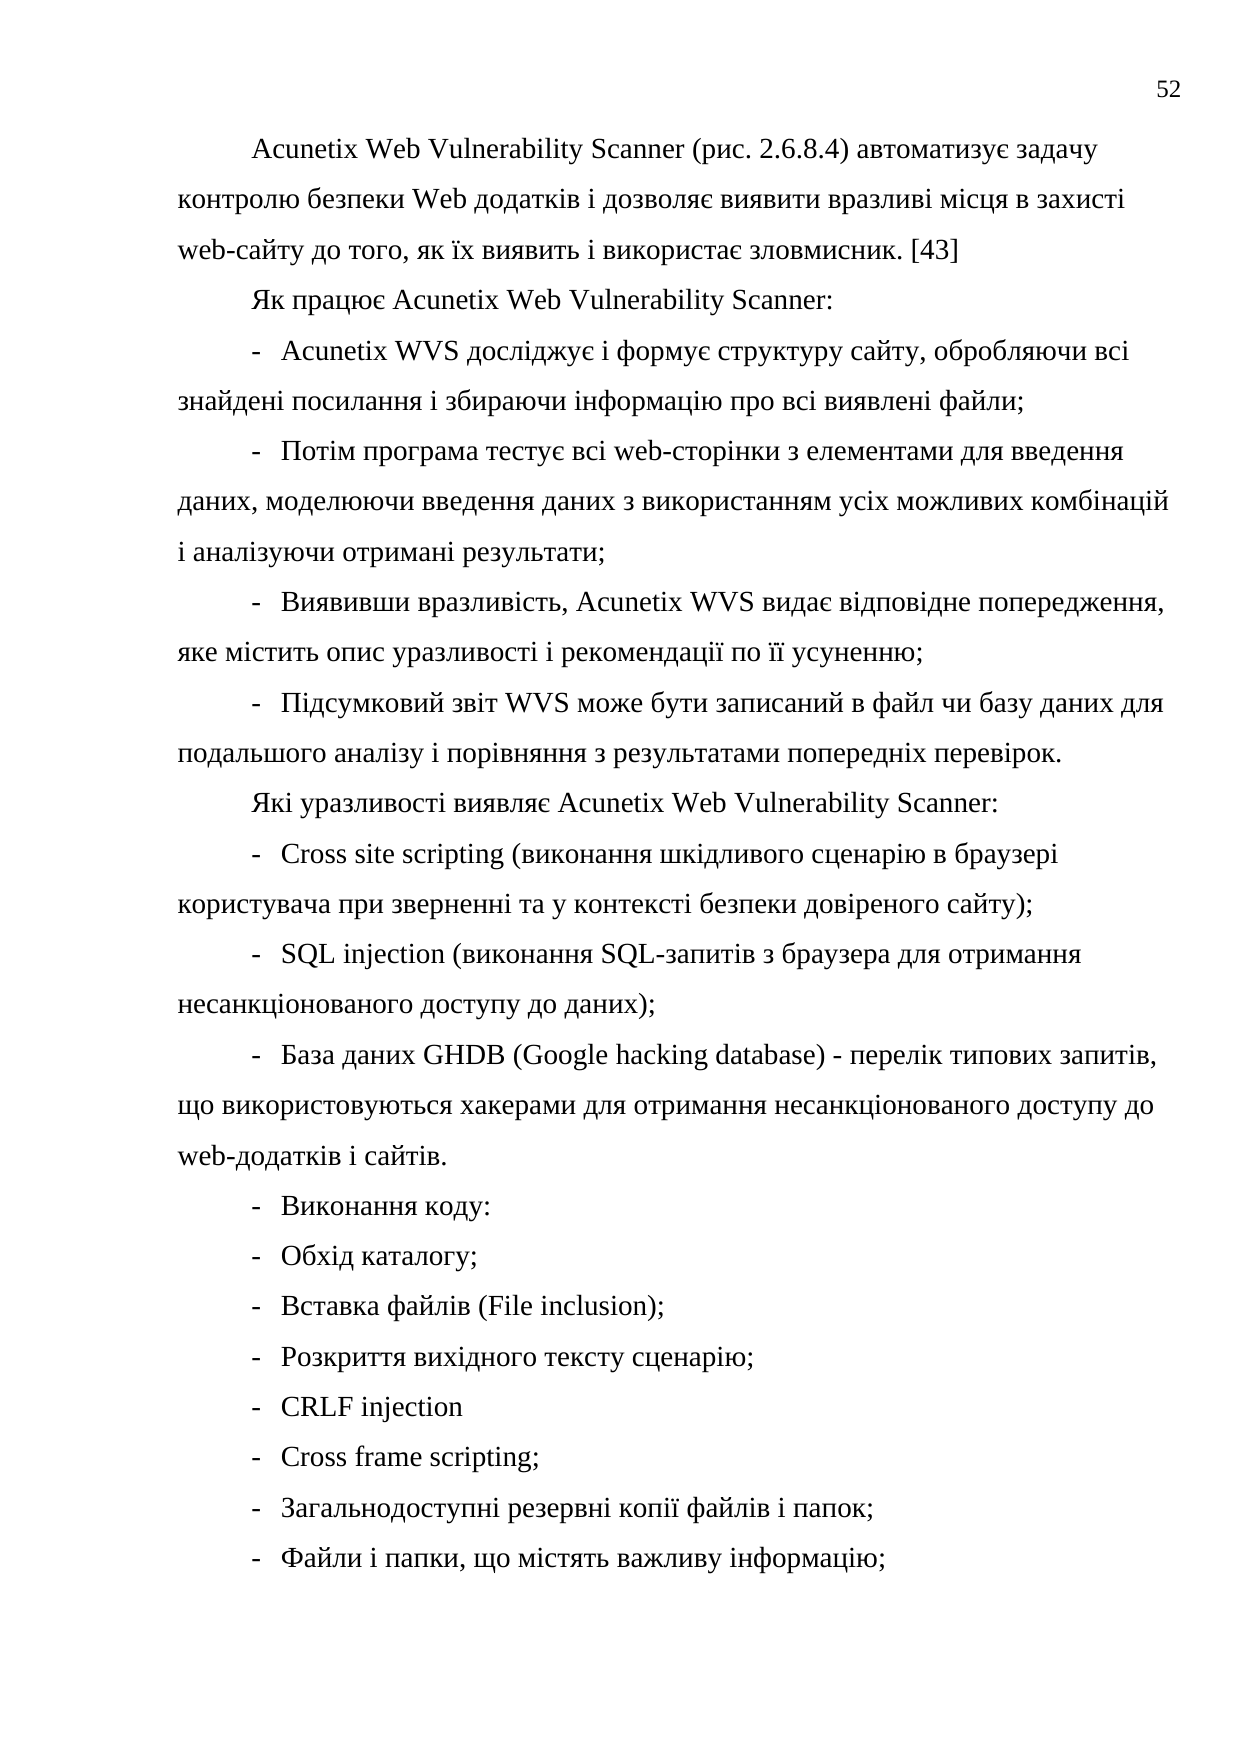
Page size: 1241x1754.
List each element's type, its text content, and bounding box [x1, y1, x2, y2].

list Acunetix WVS досліджує і формує структуру сайту, обробляючи всі знайдені посилання і збираючи інформацію про всі виявлені файли; [177, 333, 1181, 416]
list CRLF injection [177, 1389, 1181, 1423]
list Які уразливості виявляє Acunetix Web Vulnerability Scanner: [251, 785, 1181, 819]
list Підсумковий звіт WVS може бути записаний в файл чи базу даних для подальшого аналізу і порівняння з результатами попередніх перевірок. [177, 685, 1181, 769]
list Розкриття вихідного тексту сценарію; [177, 1339, 1181, 1372]
list Як працює Acunetix Web Vulnerability Scanner: [177, 282, 1181, 316]
list Файли і папки, що містять важливу інформацію; [177, 1540, 1181, 1574]
list SQL injection (виконання SQL-запитів з браузера для отримання несанкціонованого доступу до даних); [177, 936, 1181, 1020]
list Cross frame scripting; [177, 1439, 1181, 1473]
list База даних GHDB (Google hacking database) - перелік типових запитів, що використовуються хакерами для отримання несанкціонованого доступу до web-додатків і сайтів. [177, 1037, 1181, 1171]
list Потім програма тестує всі web-сторінки з елементами для введення даних, моделюючи введення даних з використанням усіх можливих комбінацій і аналізуючи отримані результати; [177, 433, 1181, 567]
list Обхід каталогу; [177, 1238, 1181, 1272]
list Вставка файлів (File inclusion); [177, 1288, 1181, 1322]
list Acunetix Web Vulnerability Scanner (рис. 2.6.8.4) автоматизує задачу контролю безпеки Web додатків і дозволяє виявити вразливі місця в захисті web-сайту до того, як їх виявить і використає зловмисник. [43] [177, 131, 1181, 266]
list Виявивши вразливість, Acunetix WVS видає відповідне попередження, яке містить опис уразливості і рекомендації по її усуненню; [177, 584, 1181, 668]
list Cross site scripting (виконання шкідливого сценарію в браузері користувача при зверненні та у контексті безпеки довіреного сайту); [177, 836, 1181, 919]
list Загальнодоступні резервні копії файлів і папок; [177, 1490, 1181, 1523]
list Виконання коду: [177, 1188, 1181, 1221]
